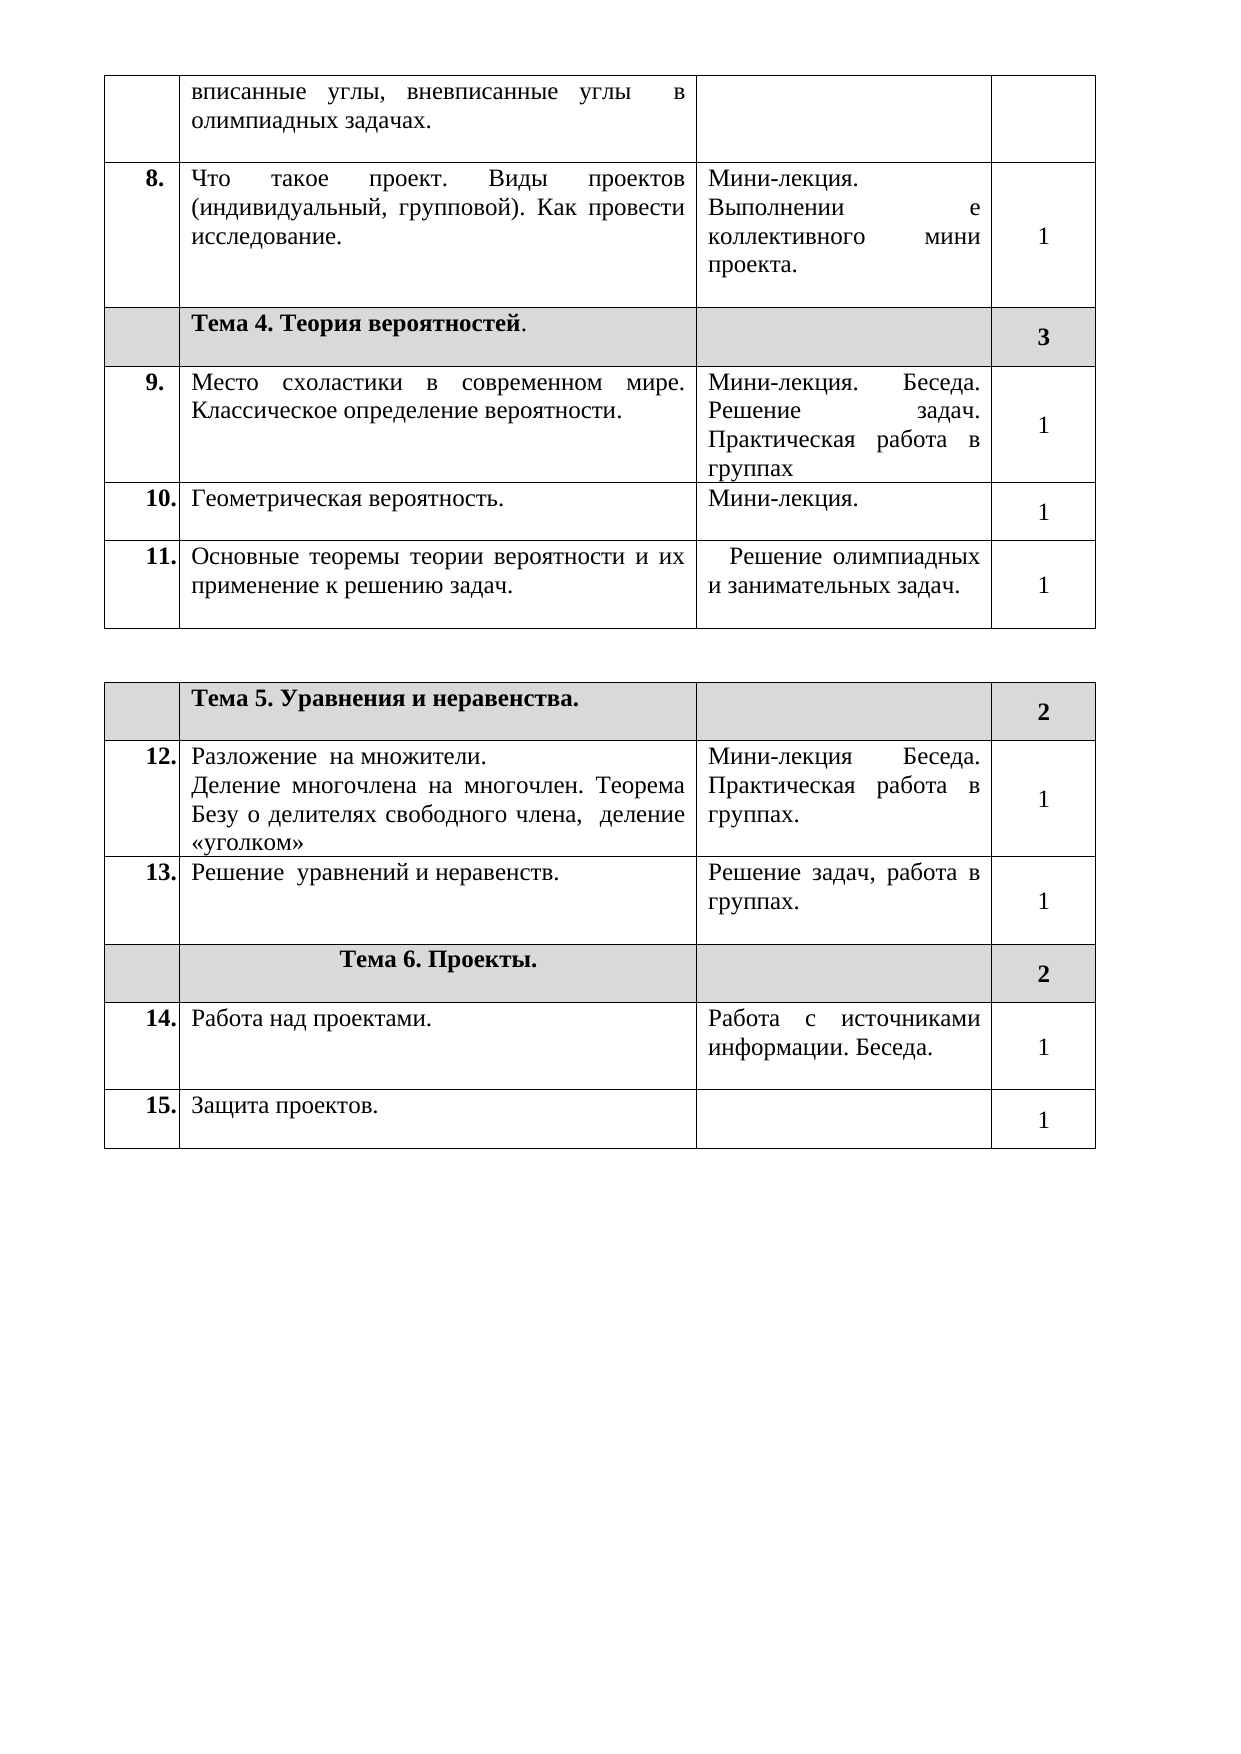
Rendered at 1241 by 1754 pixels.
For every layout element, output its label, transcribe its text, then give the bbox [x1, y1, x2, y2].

table_cell Место схоластики в современном мире. Классическое определение вероятности. [180, 367, 696, 482]
table_cell 3 [992, 308, 1095, 366]
table_cell 2 [992, 945, 1095, 1002]
table_cell Мини-лекция. [697, 483, 991, 540]
table_cell [105, 308, 179, 366]
table_cell Решение олимпиадных и занимательных задач. [697, 541, 991, 627]
table_cell Тема 4. Теория вероятностей. [180, 308, 696, 366]
table_cell 1 [992, 1003, 1095, 1089]
table_cell Решение уравнений и неравенств. [180, 857, 696, 943]
table_cell 1 [992, 483, 1095, 540]
table_cell Работа над проектами. [180, 1003, 696, 1089]
table_cell Работа с источниками информации. Беседа. [697, 1003, 991, 1089]
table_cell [697, 76, 991, 162]
table_cell [105, 541, 179, 627]
table_cell [105, 367, 179, 482]
table_cell [105, 1003, 179, 1089]
table_cell [697, 1090, 991, 1148]
table_cell [105, 163, 179, 307]
table_cell Мини-лекция. Беседа. Решение задач. Практическая работа в группах [697, 367, 991, 482]
table_header [697, 683, 991, 740]
table_cell 1 [992, 163, 1095, 307]
table_cell [697, 945, 991, 1002]
table_cell 1 [992, 857, 1095, 943]
table_cell Тема 6. Проекты. [180, 945, 696, 1002]
table_cell Что такое проект. Виды проектов (индивидуальный, групповой). Как провести исследование. [180, 163, 696, 307]
table_header 2 [992, 683, 1095, 740]
table_cell 1 [992, 76, 1095, 162]
table_cell [105, 945, 179, 1002]
table_cell Мини-лекция. Выполнении е коллективного мини проекта. [697, 163, 991, 307]
table_cell Основные теоремы теории вероятности и их применение к решению задач. [180, 541, 696, 627]
table_cell Защита проектов. [180, 1090, 696, 1148]
table_cell [697, 308, 991, 366]
table_cell Мини-лекция Беседа. Практическая работа в группах. [697, 741, 991, 856]
table_cell 1 [992, 1090, 1095, 1148]
table_header [105, 683, 179, 740]
table_cell 1 [992, 367, 1095, 482]
table_cell [105, 76, 179, 162]
table_cell Геометрическая вероятность. [180, 483, 696, 540]
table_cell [180, 76, 696, 162]
table_cell [105, 741, 179, 856]
table_cell Разложение на множители. Деление многочлена на многочлен. Теорема Безу о делителях свободного члена, деление «уголком» [180, 741, 696, 856]
table_cell [105, 483, 179, 540]
table_cell [105, 1090, 179, 1148]
table_cell 1 [992, 741, 1095, 856]
table_cell Решение задач, работа в группах. [697, 857, 991, 943]
table_header Тема 5. Уравнения и неравенства. [180, 683, 696, 740]
table_cell [105, 857, 179, 943]
table_cell 1 [992, 541, 1095, 627]
